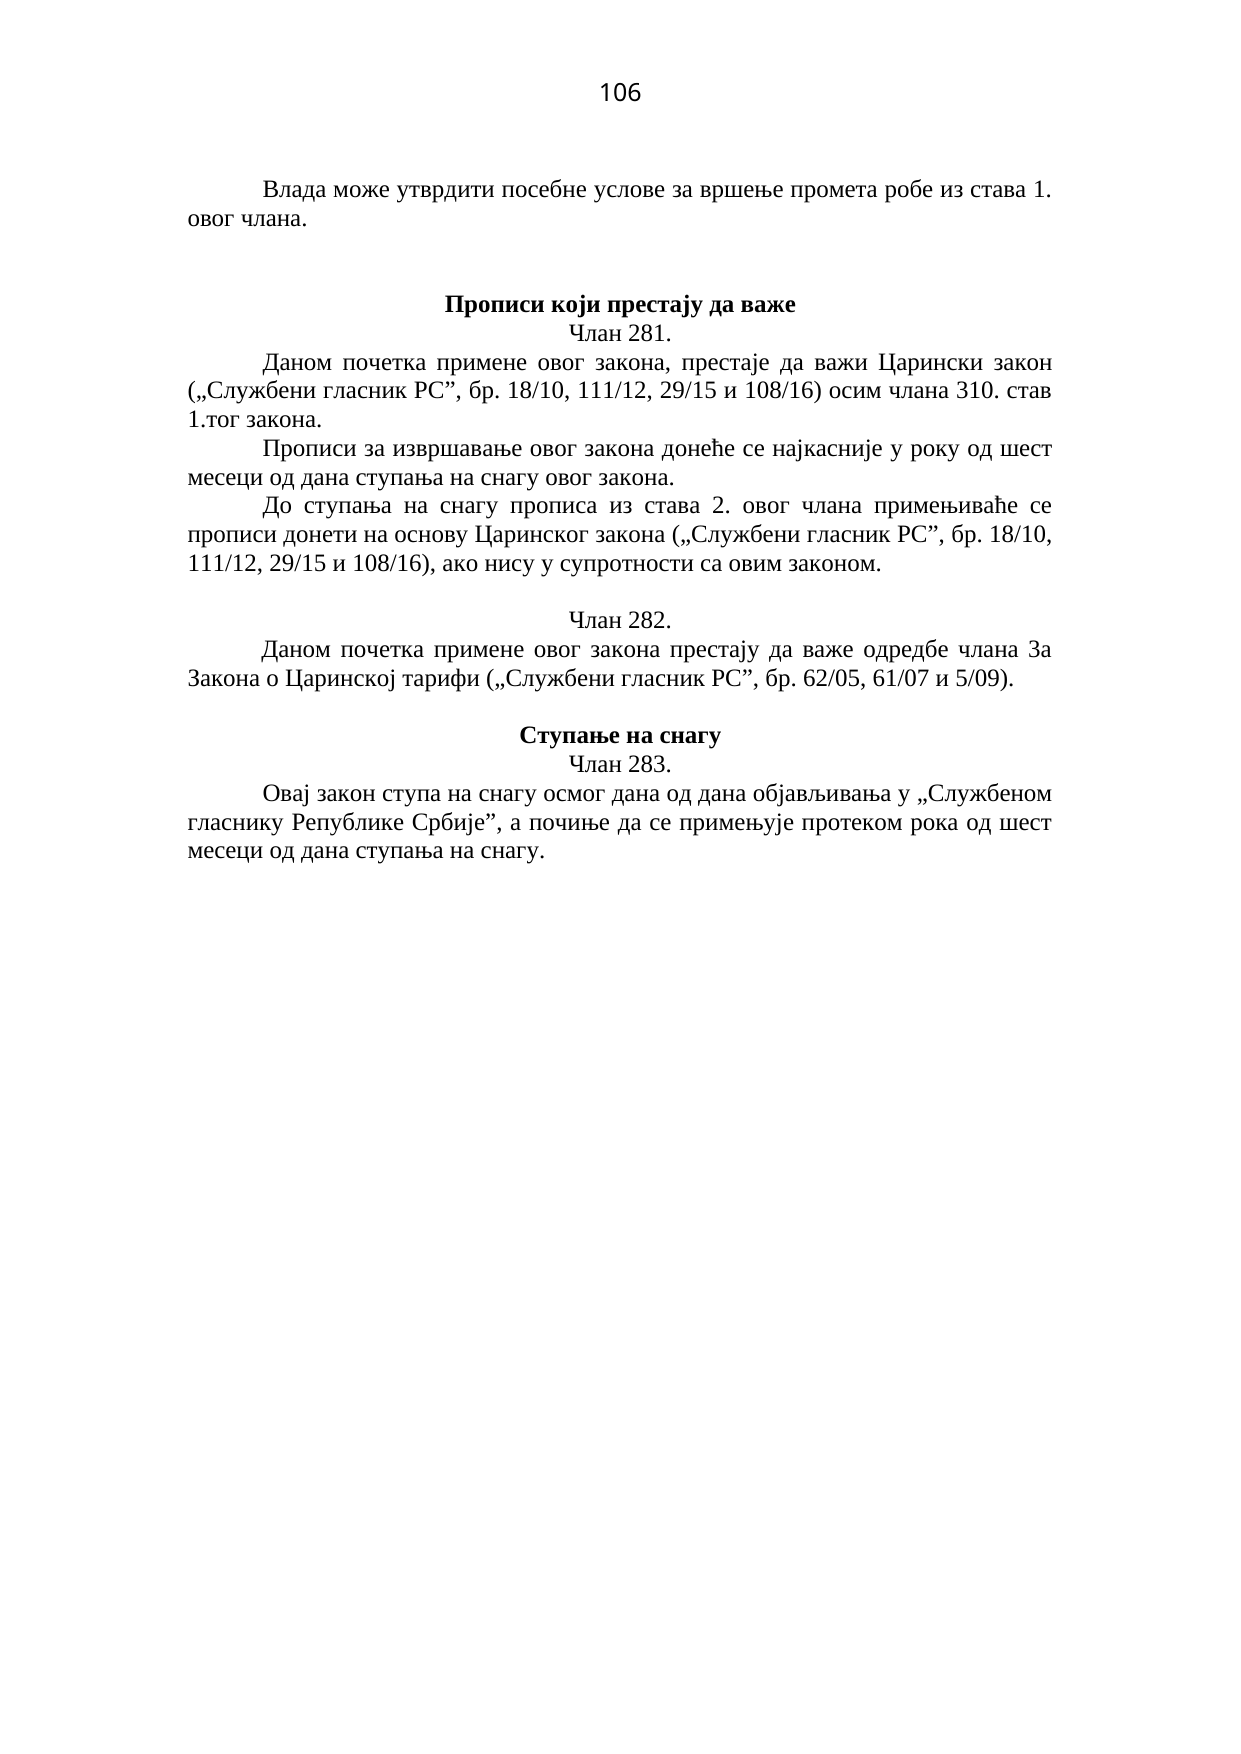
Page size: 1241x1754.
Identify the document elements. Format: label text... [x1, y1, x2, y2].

text Члан 281. [187, 318, 1053, 347]
text Прописи за извршавање овог закона донеће се најкасније у року од шест месеци од дана ступања на снагу овог закона. [187, 433, 1053, 491]
text Даном почетка примене овог закона, престаје да важи Царински закон („Службени гласник РС”, бр. 18/10, 111/12, 29/15 и 108/16) осим члана 310. став 1.тог закона. [187, 347, 1053, 433]
text Овај закон ступа на снагу осмог дана од дана објављивања у „Службеном гласнику Републике Србије”, a почиње да се примењује прoтeкoм рoкa oд шeст мeсeци oд дaнa ступaњa нa снaгу. [187, 778, 1053, 865]
text Прописи који престају да важе [187, 289, 1053, 318]
text Даном почетка примене овог закона престају да важе одредбе члана 3а Закона о Царинској тарифи („Службени гласник РС”, бр. 62/05, 61/07 и 5/09). [187, 634, 1053, 692]
text Влада може утврдити посебне услове за вршење промета робе из става 1. овог члана. [187, 174, 1053, 232]
text До ступања на снагу прописа из става 2. овог члана примењиваће се прописи донети на основу Царинског закона („Службени гласник РС”, бр. 18/10, 111/12, 29/15 и 108/16), ако нису у супротности са овим законом. [187, 491, 1053, 577]
text Ступање на снагу [187, 721, 1053, 749]
text Члан 282. [187, 606, 1053, 634]
text Члан 283. [187, 749, 1053, 778]
